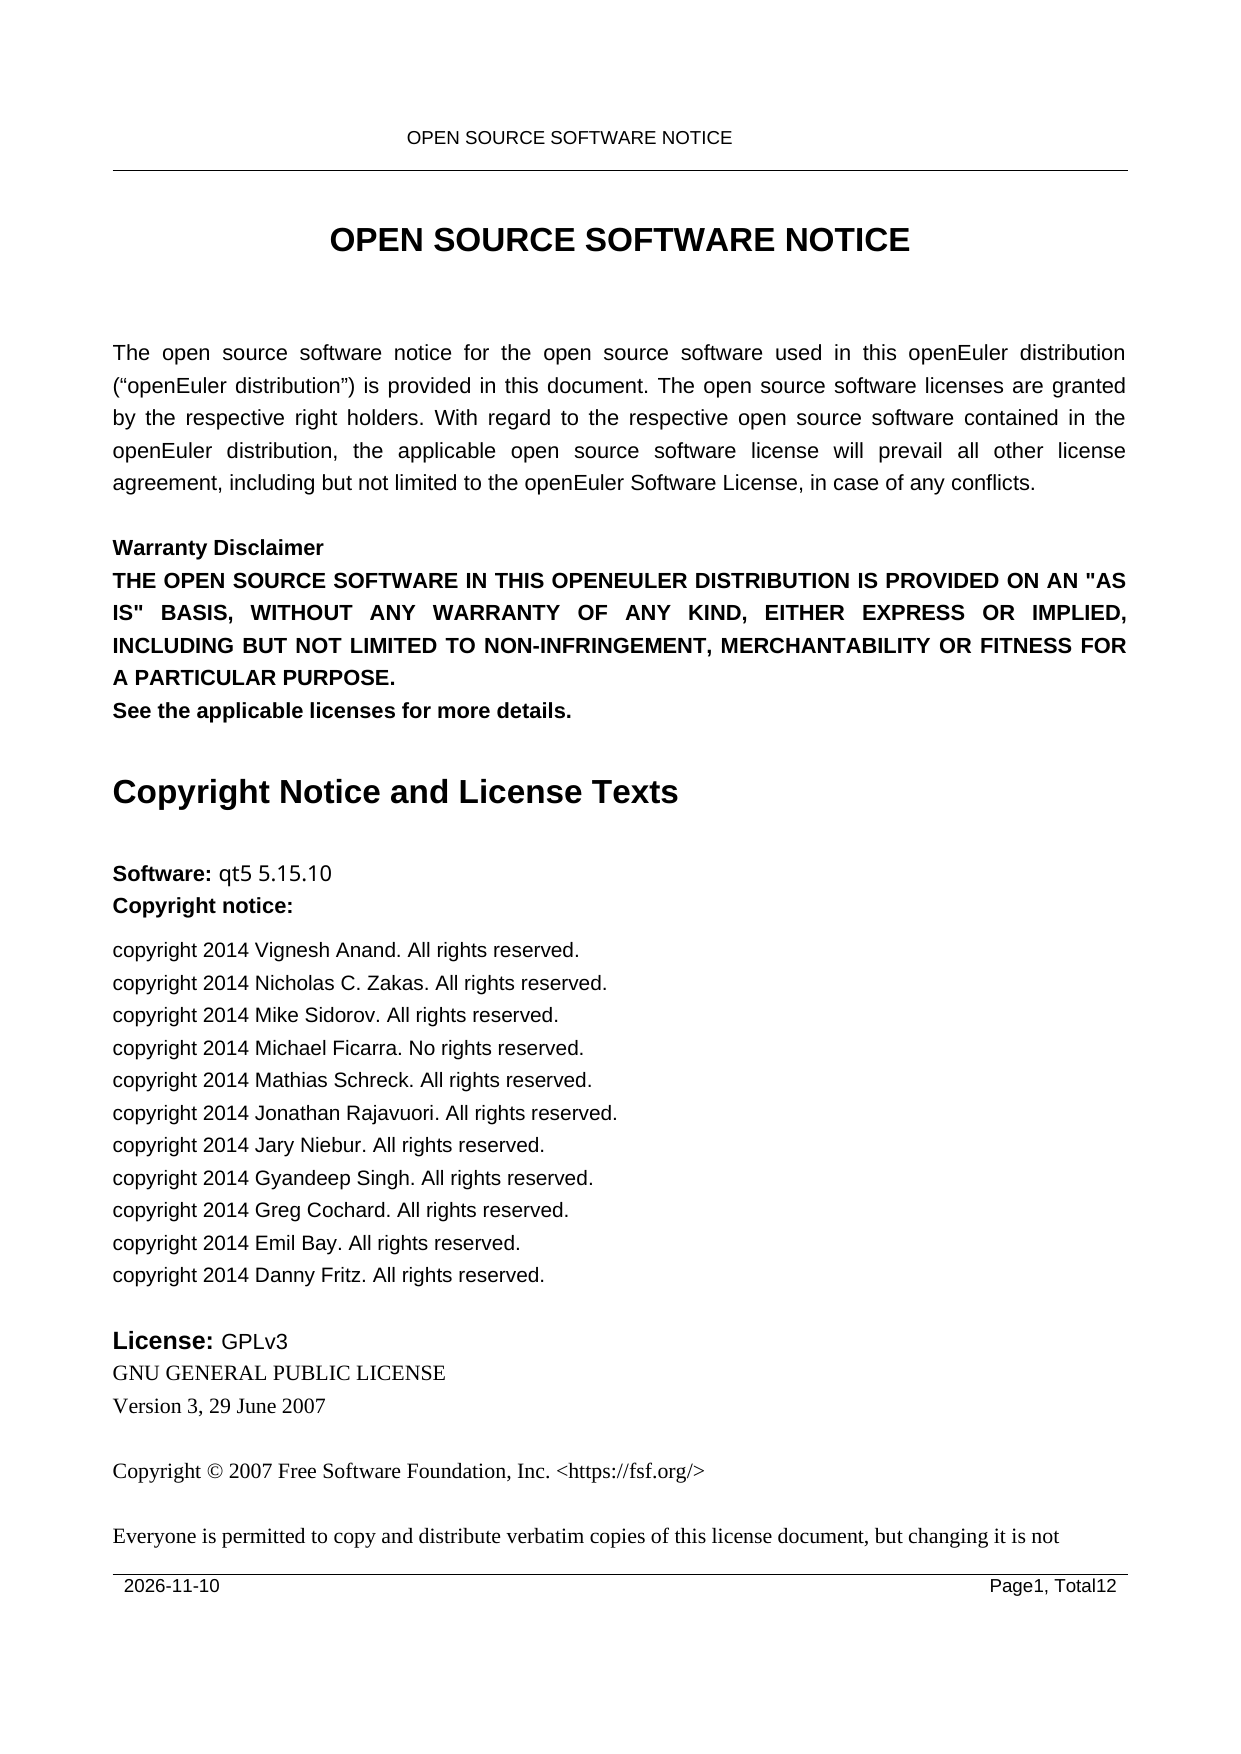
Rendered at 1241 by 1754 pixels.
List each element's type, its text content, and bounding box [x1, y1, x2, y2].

text copyright 2014 Jary Niebur. All rights reserved. [112, 1129, 1128, 1161]
text copyright 2014 Emil Bay. All rights reserved. [112, 1226, 1128, 1259]
text Copyright notice: [112, 889, 1128, 921]
text copyright 2014 Danny Fritz. All rights reserved. [112, 1259, 1128, 1291]
text THE OPEN SOURCE SOFTWARE IN THIS OPENEULER DISTRIBUTION IS PROVIDED ON AN "AS IS" BASIS, WITHOUT ANY WARRANTY OF ANY KIND, EITHER EXPRESS OR IMPLIED, INCLUDING BUT NOT LIMITED TO NON-INFRINGEMENT, MERCHANTABILITY OR FITNESS FOR A PARTICULAR PURPOSE. See the applicable licenses for more details. [112, 564, 1128, 726]
text copyright 2014 Jonathan Rajavuori. All rights reserved. [112, 1096, 1128, 1129]
text copyright 2014 Gyandeep Singh. All rights reserved. [112, 1161, 1128, 1194]
text Copyright Notice and License Texts [112, 759, 1128, 824]
text copyright 2014 Greg Cochard. All rights reserved. [112, 1194, 1128, 1226]
text copyright 2014 Mathias Schreck. All rights reserved. [112, 1064, 1128, 1096]
text License: GPLv3 [112, 1324, 1128, 1356]
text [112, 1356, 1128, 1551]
text OPEN SOURCE SOFTWARE NOTICE [112, 206, 1128, 271]
text copyright 2014 Nicholas C. Zakas. All rights reserved. [112, 966, 1128, 999]
text copyright 2014 Vignesh Anand. All rights reserved. [112, 934, 1128, 966]
title Software: qt5 5.15.10 [112, 856, 1128, 889]
text copyright 2014 Mike Sidorov. All rights reserved. [112, 999, 1128, 1031]
text The open source software notice for the open source software used in this openEuler distribution (“openEuler distribution”) is provided in this document. The open source software licenses are granted by the respective right holders. With regard to the respective open source software contained in the openEuler distribution, the applicable open source software license will prevail all other license agreement, including but not limited to the openEuler Software License, in case of any conflicts. [112, 336, 1128, 499]
text copyright 2014 Michael Ficarra. No rights reserved. [112, 1031, 1128, 1064]
text Warranty Disclaimer [112, 531, 1128, 564]
